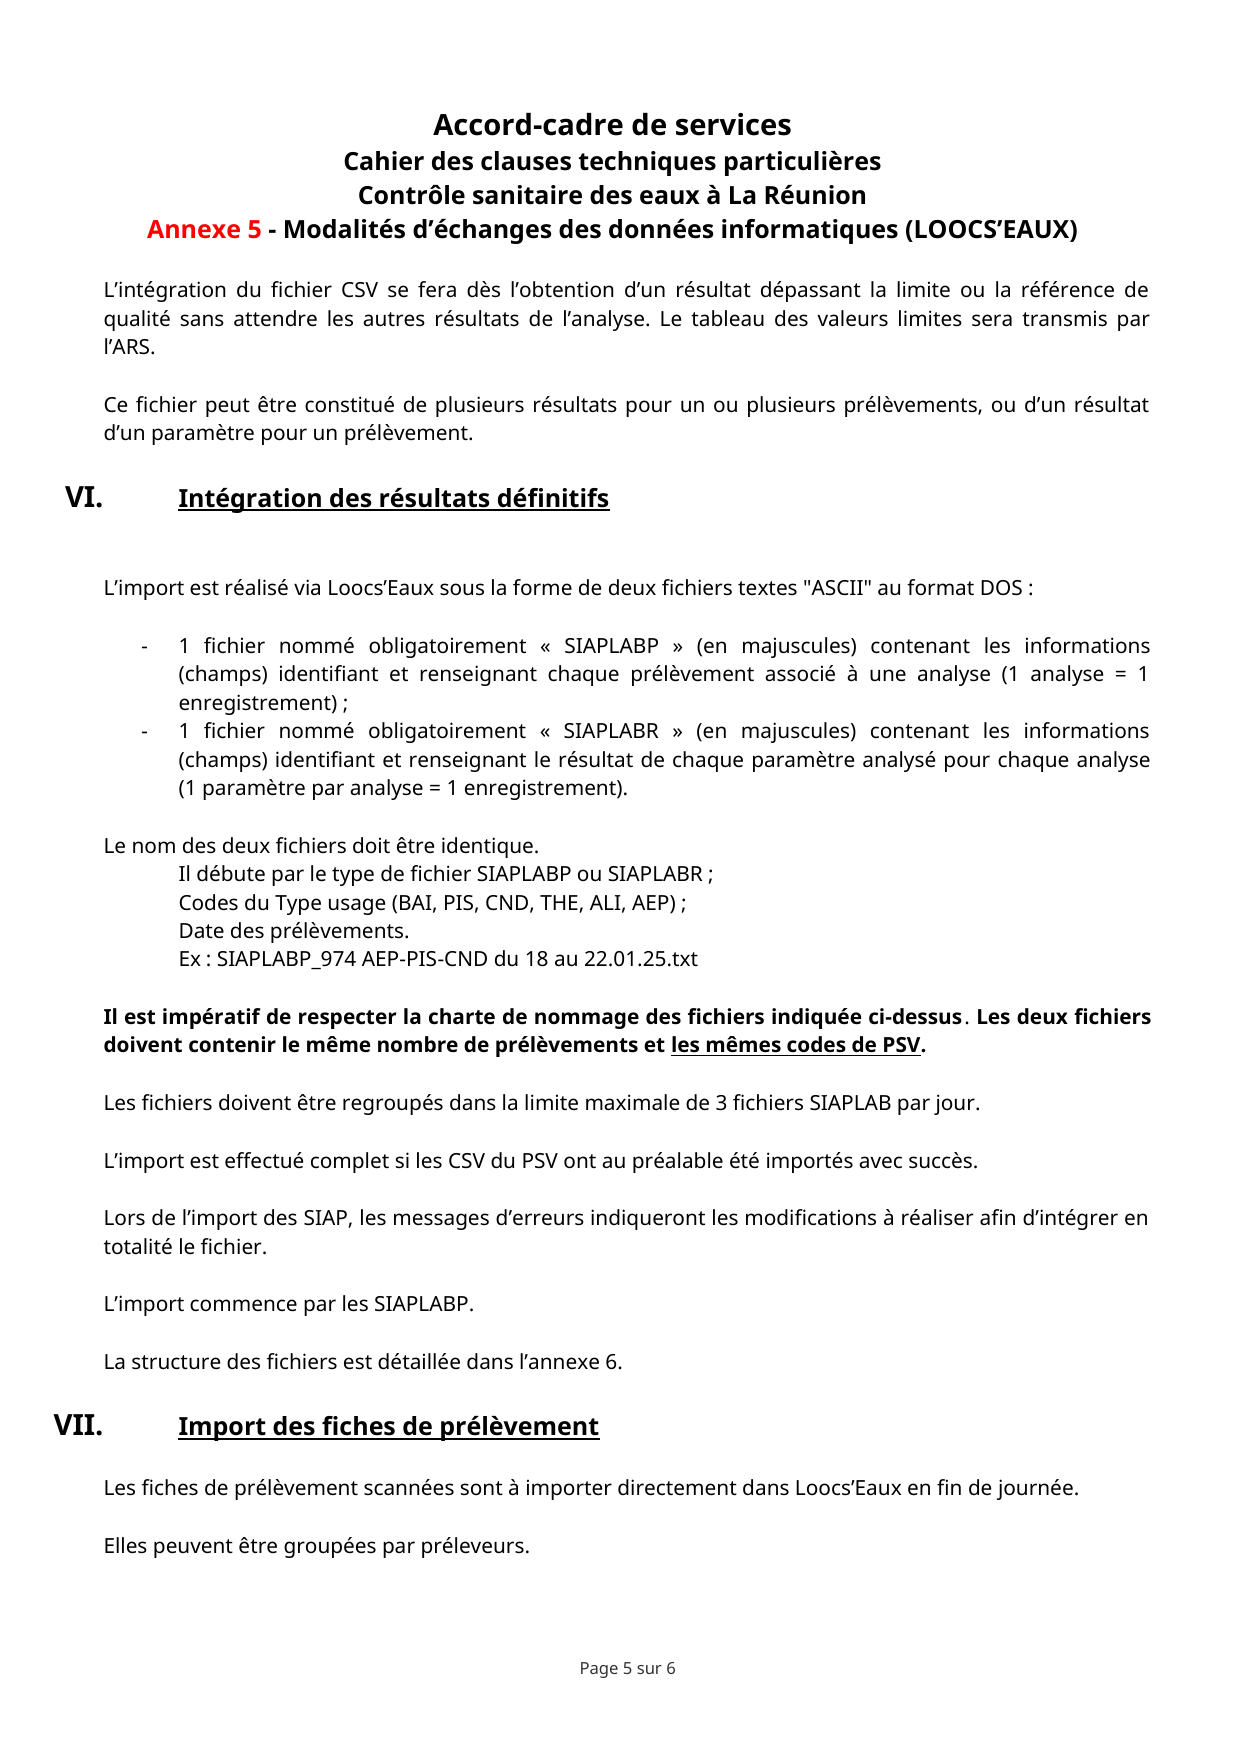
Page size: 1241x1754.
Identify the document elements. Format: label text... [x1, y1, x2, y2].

text Ex : SIAPLABP_974 AEP-PIS-CND du 18 au 22.01.25.txt [103, 944, 1152, 973]
text Le nom des deux fichiers doit être identique. [103, 831, 1152, 859]
text Les fichiers doivent être regroupés dans la limite maximale de 3 fichiers SIAPLAB par jour. [103, 1088, 1152, 1117]
text L’intégration du fichier CSV se fera dès l’obtention d’un résultat dépassant la limite ou la référence de qualité sans attendre les autres résultats de l’analyse. Le tableau des valeurs limites sera transmis par l’ARS. [103, 276, 1152, 361]
text Ce fichier peut être constitué de plusieurs résultats pour un ou plusieurs prélèvements, ou d’un résultat d’un paramètre pour un prélèvement. [103, 390, 1152, 447]
list 1 fichier nommé obligatoirement « SIAPLABR » (en majuscules) contenant les informations (champs) identifiant et renseignant le résultat de chaque paramètre analysé pour chaque analyse (1 paramètre par analyse = 1 enregistrement). [141, 716, 1152, 802]
text L’import est effectué complet si les CSV du PSV ont au préalable été importés avec succès. [103, 1146, 1152, 1174]
text La structure des fichiers est détaillée dans l’annexe 6. [103, 1347, 1152, 1376]
text L’import est réalisé via Loocs’Eaux sous la forme de deux fichiers textes "ASCII" au format DOS : [103, 573, 1152, 602]
list Intégration des résultats définitifs [103, 476, 1152, 516]
text Il est impératif de respecter la charte de nommage des fichiers indiquée ci-dessus. Les deux fichiers doivent contenir le même nombre de prélèvements et les mêmes codes de PSV. [103, 1002, 1152, 1059]
text Lors de l’import des SIAP, les messages d’erreurs indiqueront les modifications à réaliser afin d’intégrer en totalité le fichier. [103, 1203, 1152, 1260]
text Codes du Type usage (BAI, PIS, CND, THE, ALI, AEP) ; [178, 888, 1152, 916]
text Il débute par le type de fichier SIAPLABP ou SIAPLABR ; [103, 859, 1152, 888]
text L’import commence par les SIAPLABP. [103, 1289, 1152, 1318]
text Les fiches de prélèvement scannées sont à importer directement dans Loocs’Eaux en fin de journée. [103, 1473, 1152, 1502]
text Date des prélèvements. [178, 916, 1152, 944]
list 1 fichier nommé obligatoirement « SIAPLABP » (en majuscules) contenant les informations (champs) identifiant et renseignant chaque prélèvement associé à une analyse (1 analyse = 1 enregistrement) ; [141, 631, 1152, 716]
list Import des fiches de prélèvement [103, 1405, 1152, 1444]
text Elles peuvent être groupées par préleveurs. [103, 1531, 1152, 1559]
